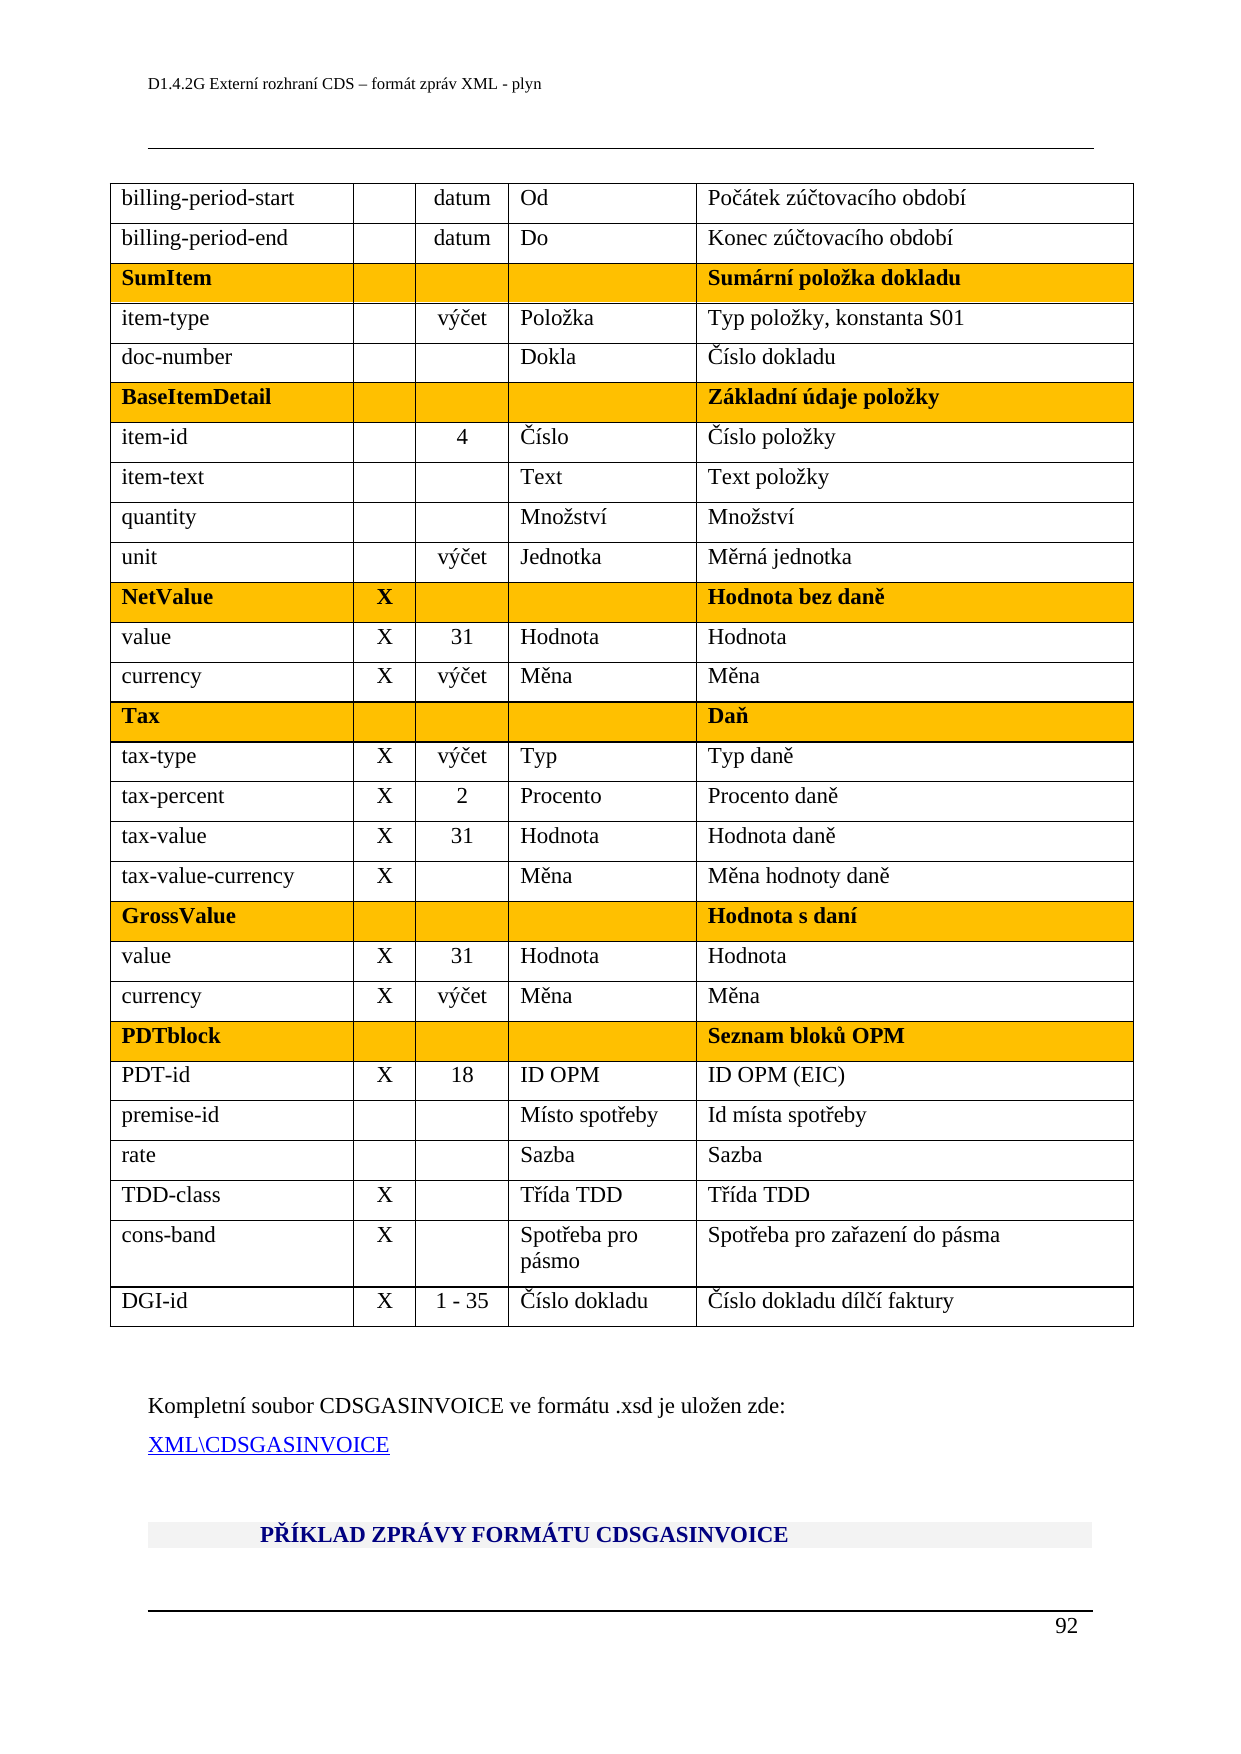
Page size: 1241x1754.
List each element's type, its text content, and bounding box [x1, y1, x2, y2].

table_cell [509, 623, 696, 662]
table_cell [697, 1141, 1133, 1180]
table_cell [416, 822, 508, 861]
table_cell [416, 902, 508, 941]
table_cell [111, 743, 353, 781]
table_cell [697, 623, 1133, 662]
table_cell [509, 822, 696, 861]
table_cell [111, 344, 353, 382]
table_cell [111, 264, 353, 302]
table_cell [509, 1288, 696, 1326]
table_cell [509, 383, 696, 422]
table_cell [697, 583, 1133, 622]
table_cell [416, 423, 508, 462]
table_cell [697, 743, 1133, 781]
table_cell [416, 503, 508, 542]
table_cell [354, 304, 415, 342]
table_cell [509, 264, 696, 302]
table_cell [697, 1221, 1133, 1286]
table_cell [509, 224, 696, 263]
text Kompletní soubor CDSGASINVOICE ve formátu .xsd je uložen zde: [148, 1392, 1092, 1419]
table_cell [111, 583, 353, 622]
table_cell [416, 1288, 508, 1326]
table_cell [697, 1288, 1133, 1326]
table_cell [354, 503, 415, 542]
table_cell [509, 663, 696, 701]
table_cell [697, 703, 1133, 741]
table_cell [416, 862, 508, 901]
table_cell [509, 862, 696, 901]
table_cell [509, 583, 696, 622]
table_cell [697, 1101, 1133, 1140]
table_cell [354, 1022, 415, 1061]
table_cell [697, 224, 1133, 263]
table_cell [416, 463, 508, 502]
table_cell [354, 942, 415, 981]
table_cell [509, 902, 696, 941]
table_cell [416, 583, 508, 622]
text XML\CDSGASINVOICE [148, 1431, 1092, 1458]
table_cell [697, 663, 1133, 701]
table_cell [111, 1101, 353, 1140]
subtitle Příklad zprávy formátu CDSGASINVOICE [148, 1522, 1092, 1548]
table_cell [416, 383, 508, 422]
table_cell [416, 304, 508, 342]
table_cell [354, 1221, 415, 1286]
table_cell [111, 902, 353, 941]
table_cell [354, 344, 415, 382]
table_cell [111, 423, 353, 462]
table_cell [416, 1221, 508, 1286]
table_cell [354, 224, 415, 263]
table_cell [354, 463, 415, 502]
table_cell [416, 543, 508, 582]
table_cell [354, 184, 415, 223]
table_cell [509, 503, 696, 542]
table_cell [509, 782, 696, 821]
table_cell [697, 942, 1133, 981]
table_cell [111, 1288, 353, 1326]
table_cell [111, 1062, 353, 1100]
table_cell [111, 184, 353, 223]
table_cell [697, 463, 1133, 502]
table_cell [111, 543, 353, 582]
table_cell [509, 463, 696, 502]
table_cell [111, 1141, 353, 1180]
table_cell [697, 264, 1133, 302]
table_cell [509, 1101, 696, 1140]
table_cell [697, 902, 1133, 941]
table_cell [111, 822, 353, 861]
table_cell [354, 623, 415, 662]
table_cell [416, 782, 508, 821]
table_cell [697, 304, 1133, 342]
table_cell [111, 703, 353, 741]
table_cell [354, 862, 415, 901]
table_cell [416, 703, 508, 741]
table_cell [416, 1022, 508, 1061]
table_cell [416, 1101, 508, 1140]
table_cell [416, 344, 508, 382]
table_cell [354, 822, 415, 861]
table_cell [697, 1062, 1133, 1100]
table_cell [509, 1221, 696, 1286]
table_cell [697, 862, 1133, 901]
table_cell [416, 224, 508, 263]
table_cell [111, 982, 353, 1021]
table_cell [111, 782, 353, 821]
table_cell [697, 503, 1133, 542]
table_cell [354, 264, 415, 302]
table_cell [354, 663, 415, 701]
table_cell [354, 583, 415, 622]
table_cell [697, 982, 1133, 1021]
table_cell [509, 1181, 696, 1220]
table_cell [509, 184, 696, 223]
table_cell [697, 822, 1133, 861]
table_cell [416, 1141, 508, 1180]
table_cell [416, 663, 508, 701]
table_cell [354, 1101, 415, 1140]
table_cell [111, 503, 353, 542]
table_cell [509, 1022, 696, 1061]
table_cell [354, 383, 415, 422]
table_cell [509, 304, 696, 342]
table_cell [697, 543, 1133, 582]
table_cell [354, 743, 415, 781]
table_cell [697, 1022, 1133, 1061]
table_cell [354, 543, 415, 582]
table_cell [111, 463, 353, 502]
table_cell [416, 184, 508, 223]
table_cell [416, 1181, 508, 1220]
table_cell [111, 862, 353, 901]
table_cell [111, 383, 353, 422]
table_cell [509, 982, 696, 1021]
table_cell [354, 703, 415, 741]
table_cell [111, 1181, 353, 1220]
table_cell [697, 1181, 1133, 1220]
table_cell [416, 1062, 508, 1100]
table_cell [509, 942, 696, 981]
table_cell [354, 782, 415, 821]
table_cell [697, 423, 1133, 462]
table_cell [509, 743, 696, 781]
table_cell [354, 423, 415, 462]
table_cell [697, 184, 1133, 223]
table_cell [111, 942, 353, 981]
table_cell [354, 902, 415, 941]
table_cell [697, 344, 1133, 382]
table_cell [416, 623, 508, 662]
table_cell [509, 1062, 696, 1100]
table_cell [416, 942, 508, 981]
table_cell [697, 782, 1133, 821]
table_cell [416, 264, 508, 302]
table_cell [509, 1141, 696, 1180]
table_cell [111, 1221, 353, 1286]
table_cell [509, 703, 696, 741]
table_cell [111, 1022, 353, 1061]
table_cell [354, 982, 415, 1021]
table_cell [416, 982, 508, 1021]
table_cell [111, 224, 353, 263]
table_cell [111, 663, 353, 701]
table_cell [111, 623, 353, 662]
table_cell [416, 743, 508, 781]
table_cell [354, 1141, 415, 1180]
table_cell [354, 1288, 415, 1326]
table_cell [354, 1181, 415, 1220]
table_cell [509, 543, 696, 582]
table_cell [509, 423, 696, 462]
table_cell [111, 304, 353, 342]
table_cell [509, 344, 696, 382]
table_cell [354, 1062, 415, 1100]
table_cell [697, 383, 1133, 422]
